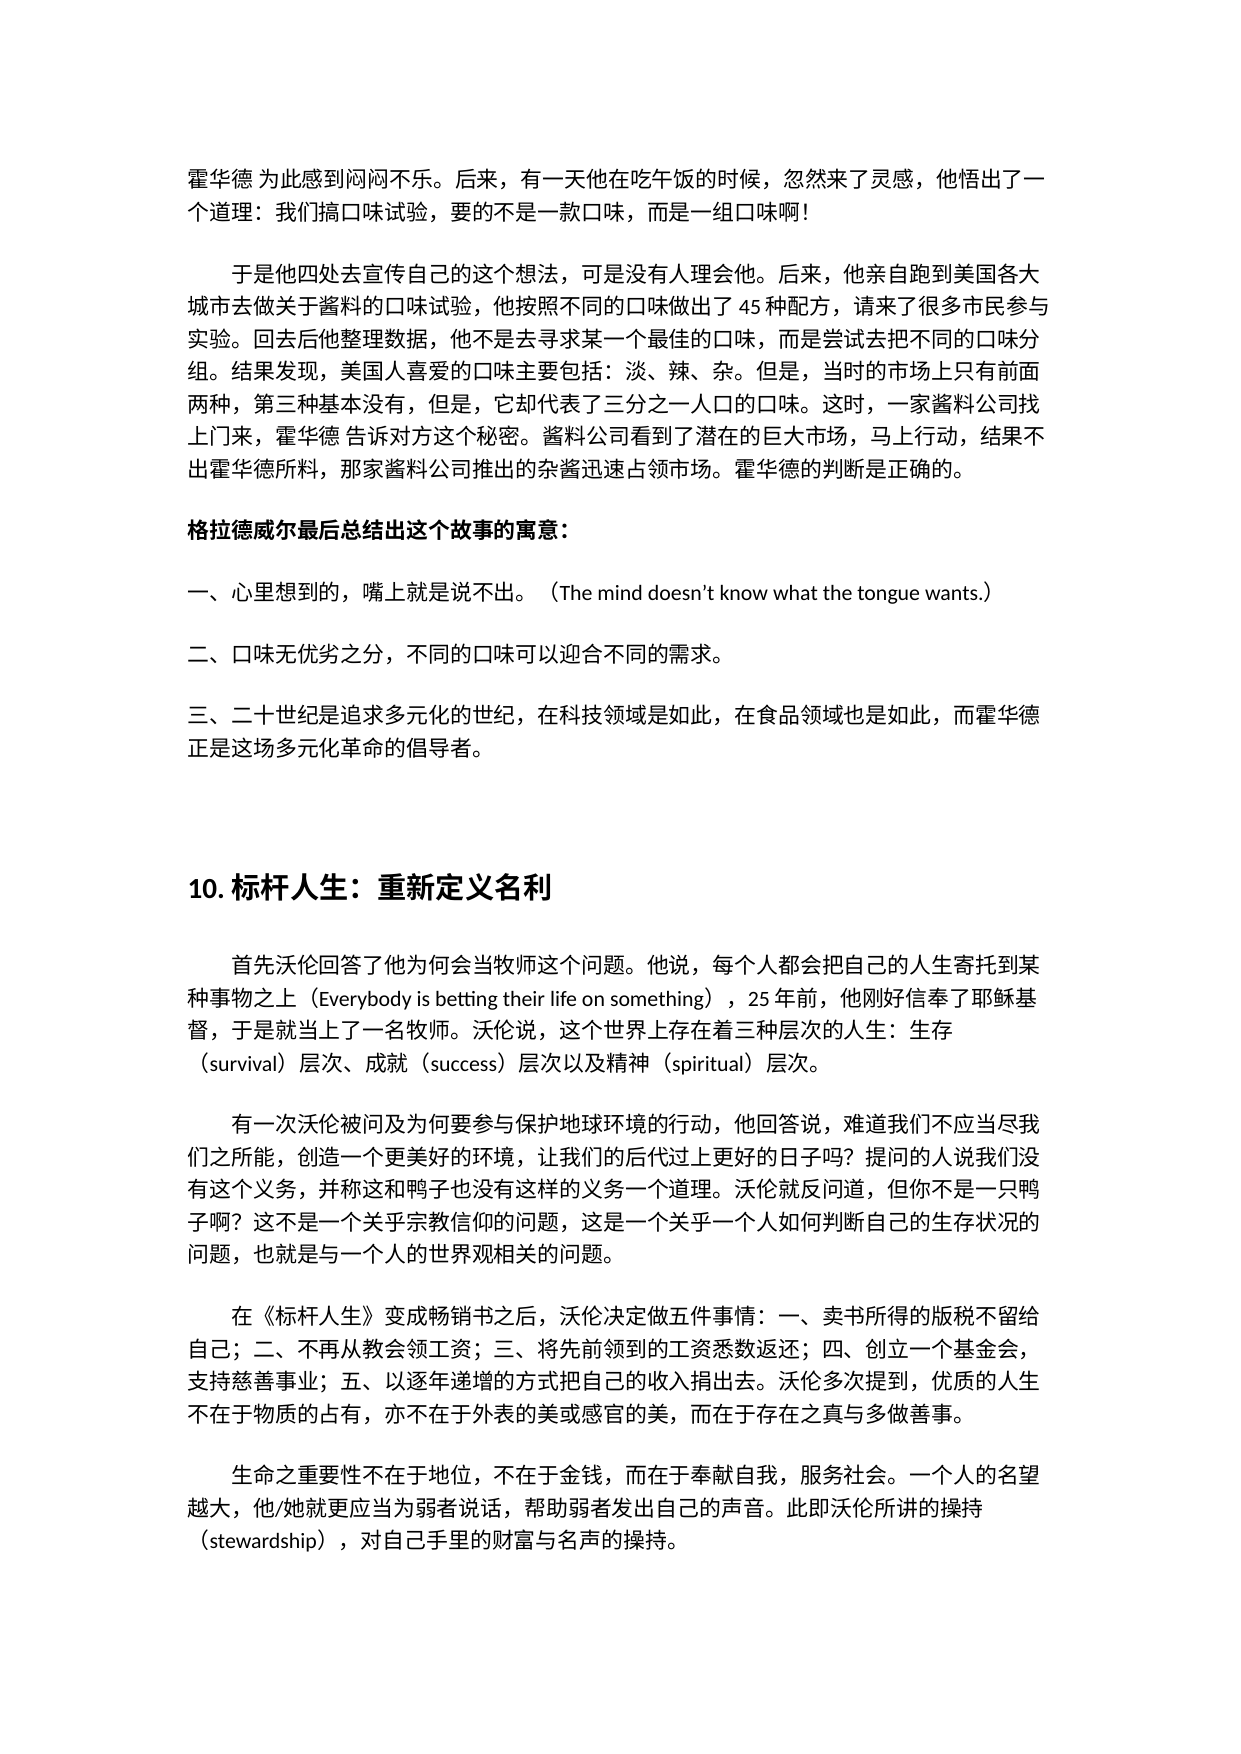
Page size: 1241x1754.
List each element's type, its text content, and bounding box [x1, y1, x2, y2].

text 二、口味无优劣之分，不同的口味可以迎合不同的需求。 [187, 636, 1053, 669]
text 有一次沃伦被问及为何要参与保护地球环境的行动，他回答说，难道我们不应当尽我们之所能，创造一个更美好的环境，让我们的后代过上更好的日子吗？提问的人说我们没有这个义务，并称这和鸭子也没有这样的义务一个道理。沃伦就反问道，但你不是一只鸭子啊？这不是一个关乎宗教信仰的问题，这是一个关乎一个人如何判断自己的生存状况的问题，也就是与一个人的世界观相关的问题。 [187, 1107, 1053, 1269]
text 在《标杆人生》变成畅销书之后，沃伦决定做五件事情：一、卖书所得的版税不留给自己；二、不再从教会领工资；三、将先前领到的工资悉数返还；四、创立一个基金会，支持慈善事业；五、以逐年递增的方式把自己的收入捐出去。沃伦多次提到，优质的人生不在于物质的占有，亦不在于外表的美或感官的美，而在于存在之真与多做善事。 [187, 1299, 1053, 1429]
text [187, 162, 1053, 227]
text 三、二十世纪是追求多元化的世纪，在科技领域是如此，在食品领域也是如此，而霍华德正是这场多元化革命的倡导者。 [187, 698, 1053, 763]
text 首先沃伦回答了他为何会当牧师这个问题。他说，每个人都会把自己的人生寄托到某种事物之上（Everybody is betting their life on something），25年前，他刚好信奉了耶稣基督，于是就当上了一名牧师。沃伦说，这个世界上存在着三种层次的人生：生存（survival）层次、成就（success）层次以及精神（spiritual）层次。 [187, 948, 1053, 1078]
text 格拉德威尔最后总结出这个故事的寓意： [187, 513, 1053, 545]
text 一、心里想到的，嘴上就是说不出。（The mind doesn’t know what the tongue wants.） [187, 574, 1053, 607]
text 于是他四处去宣传自己的这个想法，可是没有人理会他。后来，他亲自跑到美国各大城市去做关于酱料的口味试验，他按照不同的口味做出了45种配方，请来了很多市民参与实验。回去后他整理数据，他不是去寻求某一个最佳的口味，而是尝试去把不同的口味分组。结果发现，美国人喜爱的口味主要包括：淡、辣、杂。但是，当时的市场上只有前面两种，第三种基本没有，但是，它却代表了三分之一人口的口味。这时，一家酱料公司找上门来，霍华德 告诉对方这个秘密。酱料公司看到了潜在的巨大市场，马上行动，结果不出霍华德所料，那家酱料公司推出的杂酱迅速占领市场。霍华德的判断是正确的。 [187, 256, 1053, 484]
text 10. 标杆人生：重新定义名利 [187, 854, 1053, 919]
text 生命之重要性不在于地位，不在于金钱，而在于奉献自我，服务社会。一个人的名望越大，他/她就更应当为弱者说话，帮助弱者发出自己的声音。此即沃伦所讲的操持（stewardship），对自己手里的财富与名声的操持。 [187, 1458, 1053, 1555]
